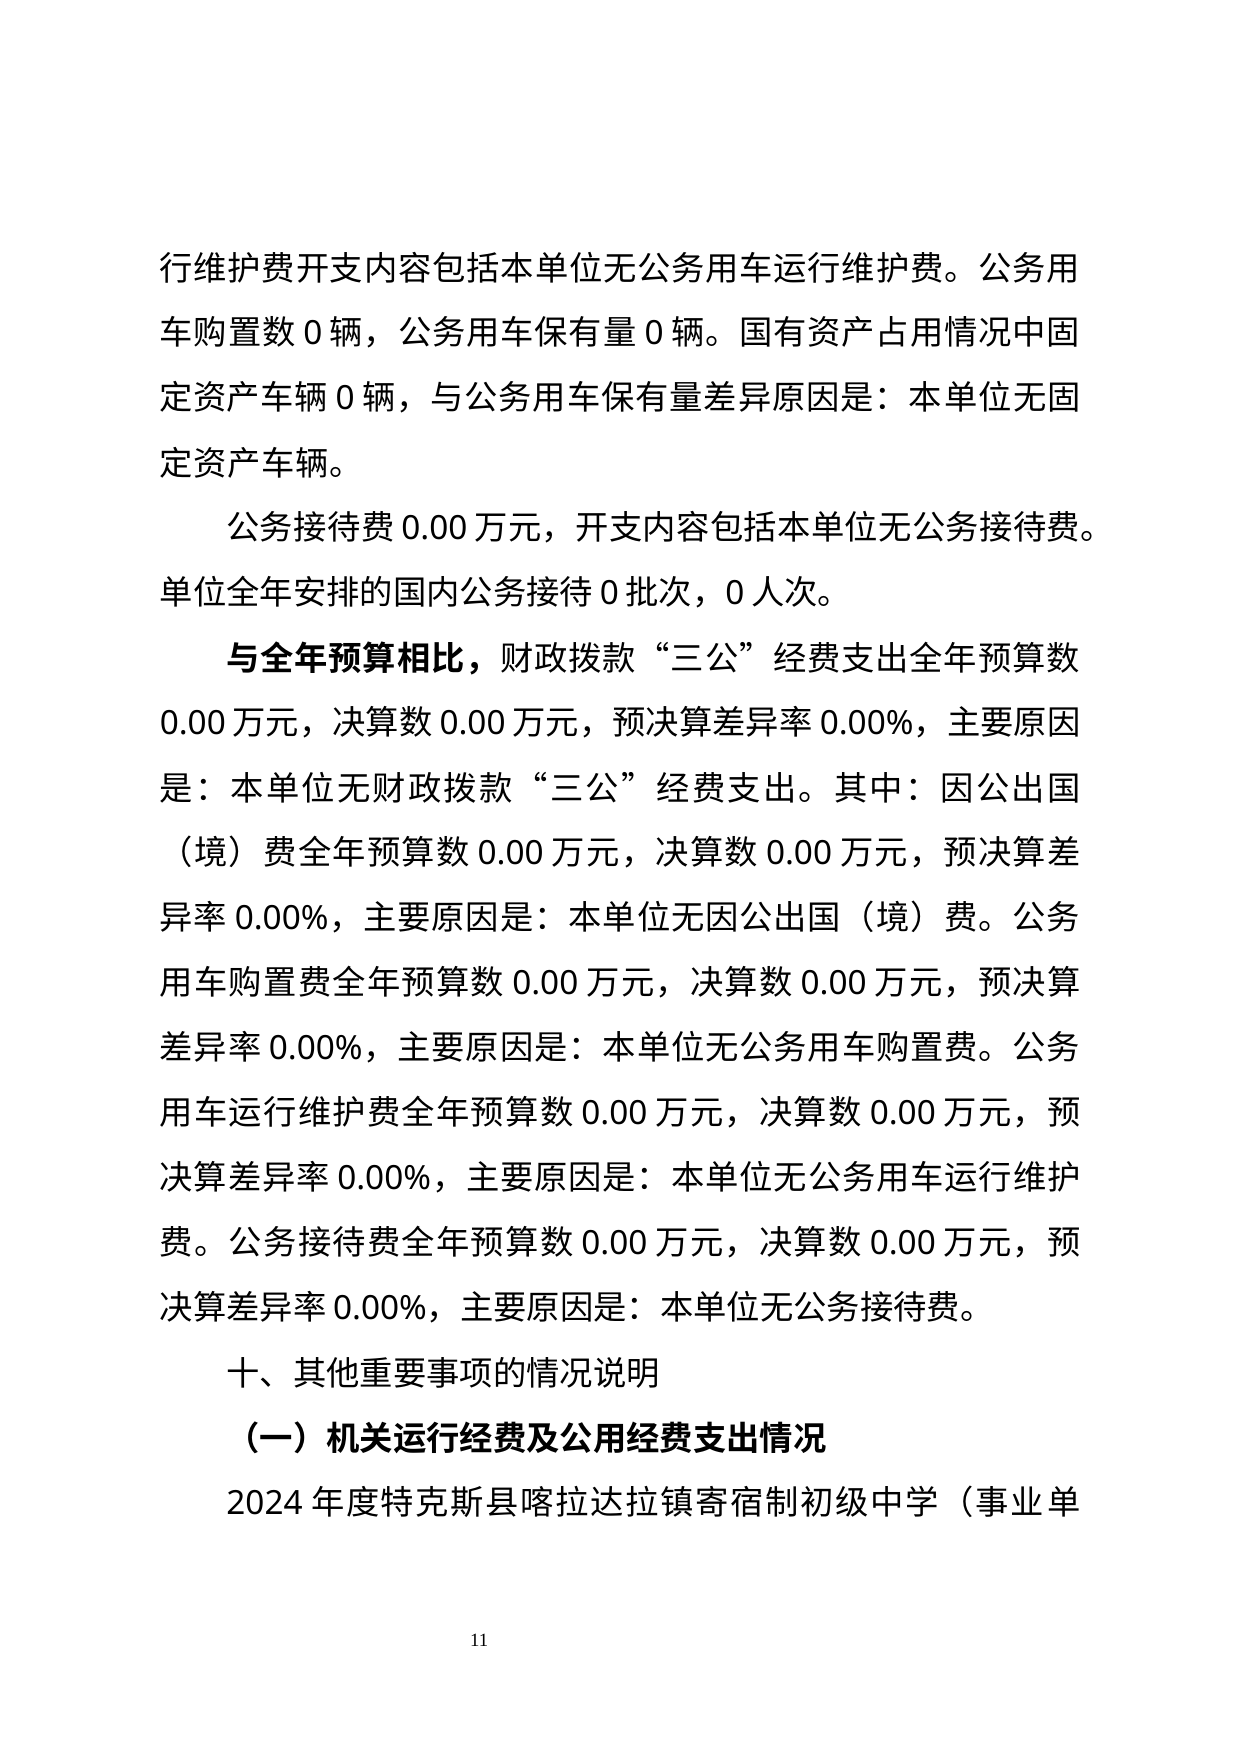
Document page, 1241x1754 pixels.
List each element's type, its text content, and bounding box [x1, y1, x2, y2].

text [159, 233, 1081, 493]
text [159, 1468, 1081, 1533]
text 十、其他重要事项的情况说明 [159, 1338, 1081, 1403]
text 与全年预算相比，财政拨款“三公”经费支出全年预算数0.00万元，决算数0.00万元，预决算差异率0.00%，主要原因是：本单位无财政拨款“三公”经费支出。其中：因公出国（境）费全年预算数0.00万元，决算数0.00万元，预决算差异率0.00%，主要原因是：本单位无因公出国（境）费。公务用车购置费全年预算数0.00万元，决算数0.00万元，预决算差异率0.00%，主要原因是：本单位无公务用车购置费。公务用车运行维护费全年预算数0.00万元，决算数0.00万元，预决算差异率0.00%，主要原因是：本单位无公务用车运行维护费。公务接待费全年预算数0.00万元，决算数0.00万元，预决算差异率0.00%，主要原因是：本单位无公务接待费。 [159, 623, 1081, 1338]
text 公务接待费0.00万元，开支内容包括本单位无公务接待费。单位全年安排的国内公务接待0批次，0人次。 [159, 493, 1081, 623]
text （一）机关运行经费及公用经费支出情况 [159, 1403, 1081, 1468]
